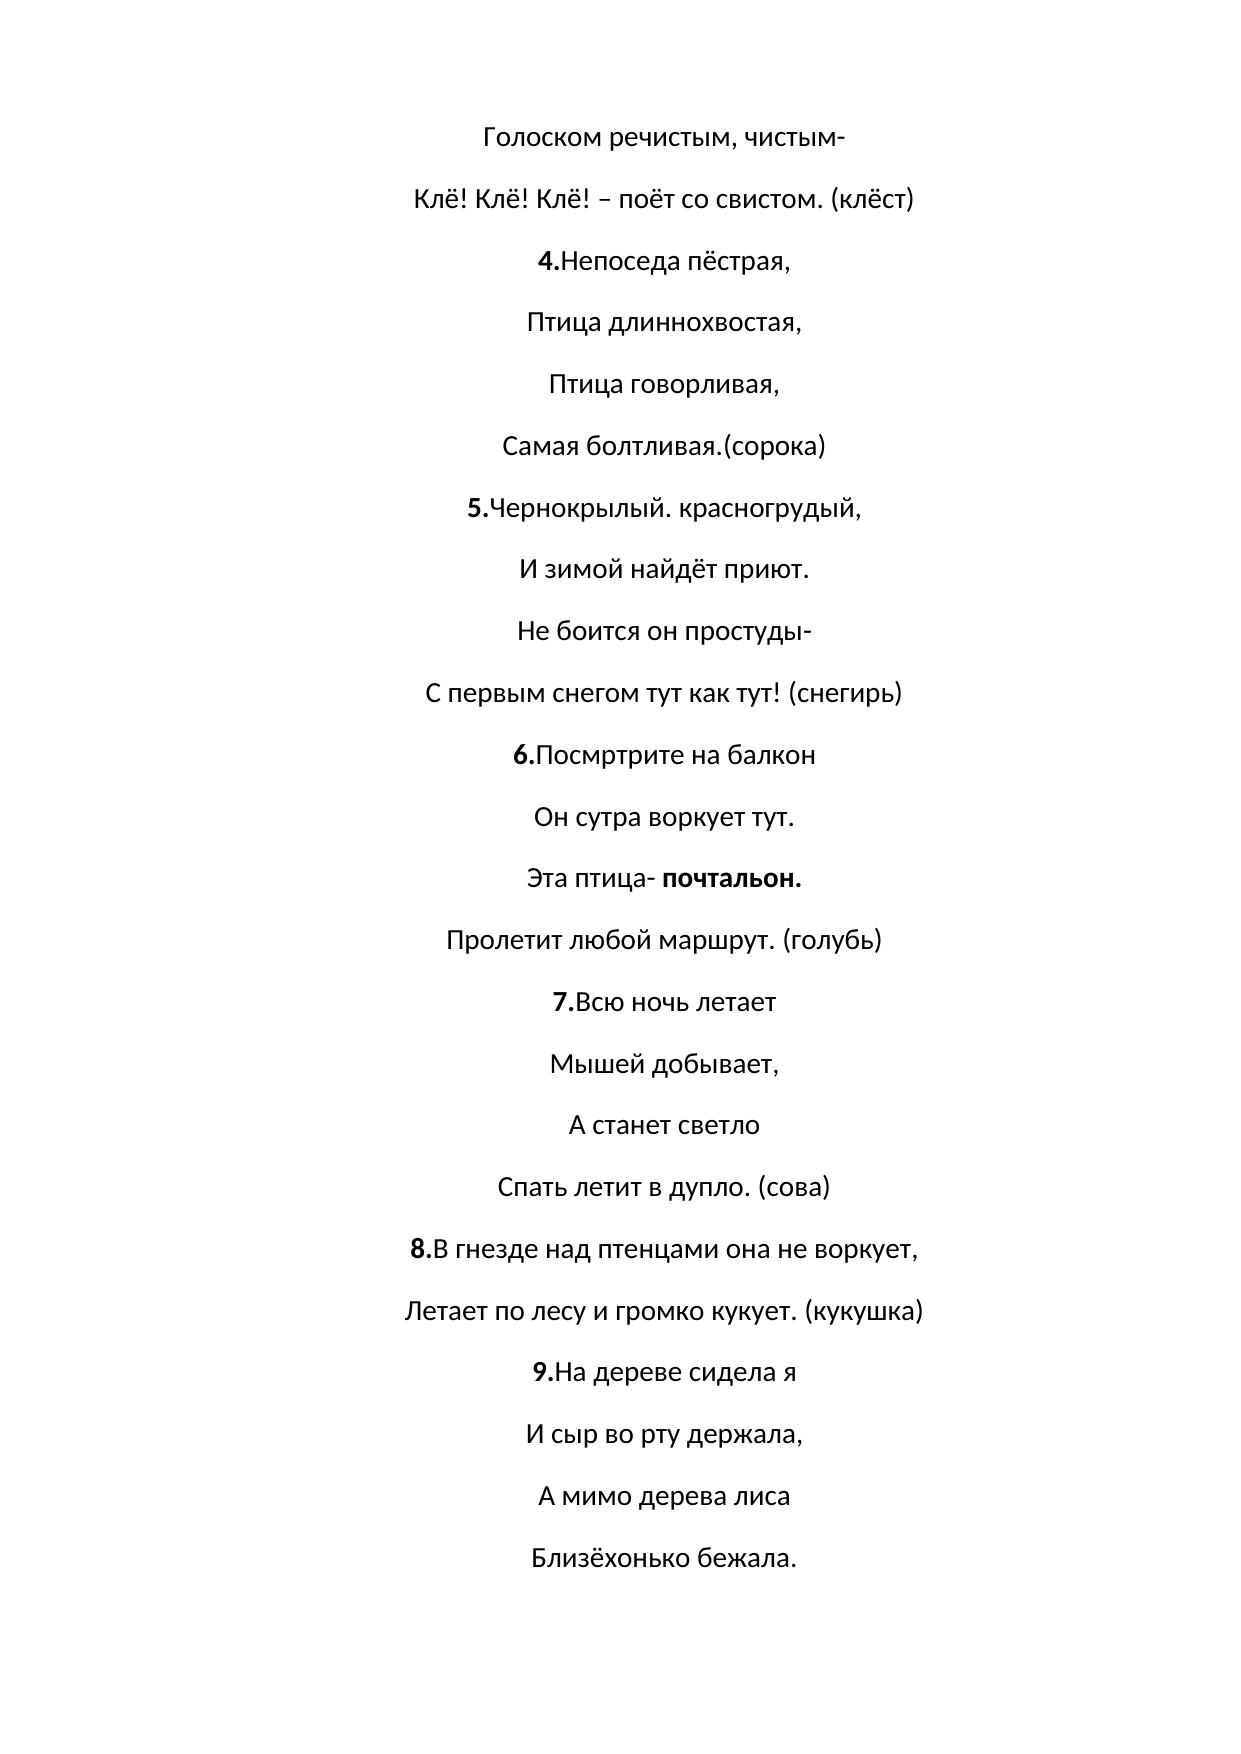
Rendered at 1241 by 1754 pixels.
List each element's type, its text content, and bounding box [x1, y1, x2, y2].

text 8.В гнезде над птенцами она не воркует, [177, 1230, 1152, 1266]
text Самая болтливая.(сорока) [177, 427, 1152, 463]
text 9.На дереве сидела я [177, 1353, 1152, 1389]
text 7.Всю ночь летает [177, 983, 1152, 1018]
text И зимой найдёт приют. [177, 551, 1152, 586]
text Птица длиннохвостая, [177, 303, 1152, 339]
text Близёхонько бежала. [177, 1539, 1152, 1574]
text Спать летит в дупло. (сова) [177, 1168, 1152, 1204]
text Не боится он простуды- [177, 612, 1152, 648]
text Пролетит любой маршрут. (голубь) [177, 921, 1152, 957]
text А мимо дерева лиса [177, 1477, 1152, 1513]
text С первым снегом тут как тут! (снегирь) [177, 674, 1152, 710]
text Летает по лесу и громко кукует. (кукушка) [177, 1292, 1152, 1327]
text 4.Непоседа пёстрая, [177, 242, 1152, 277]
text 6.Посмртрите на балкон [177, 736, 1152, 771]
text 5.Чернокрылый. красногрудый, [177, 489, 1152, 524]
text А станет светло [177, 1106, 1152, 1142]
text Голоском речистым, чистым- [177, 118, 1152, 154]
text Клё! Клё! Клё! – поёт со свистом. (клёст) [177, 180, 1152, 216]
text Он сутра воркует тут. [177, 798, 1152, 833]
text Мышей добывает, [177, 1045, 1152, 1080]
text Эта птица- почтальон. [177, 859, 1152, 895]
text И сыр во рту держала, [177, 1415, 1152, 1451]
text Птица говорливая, [177, 365, 1152, 401]
